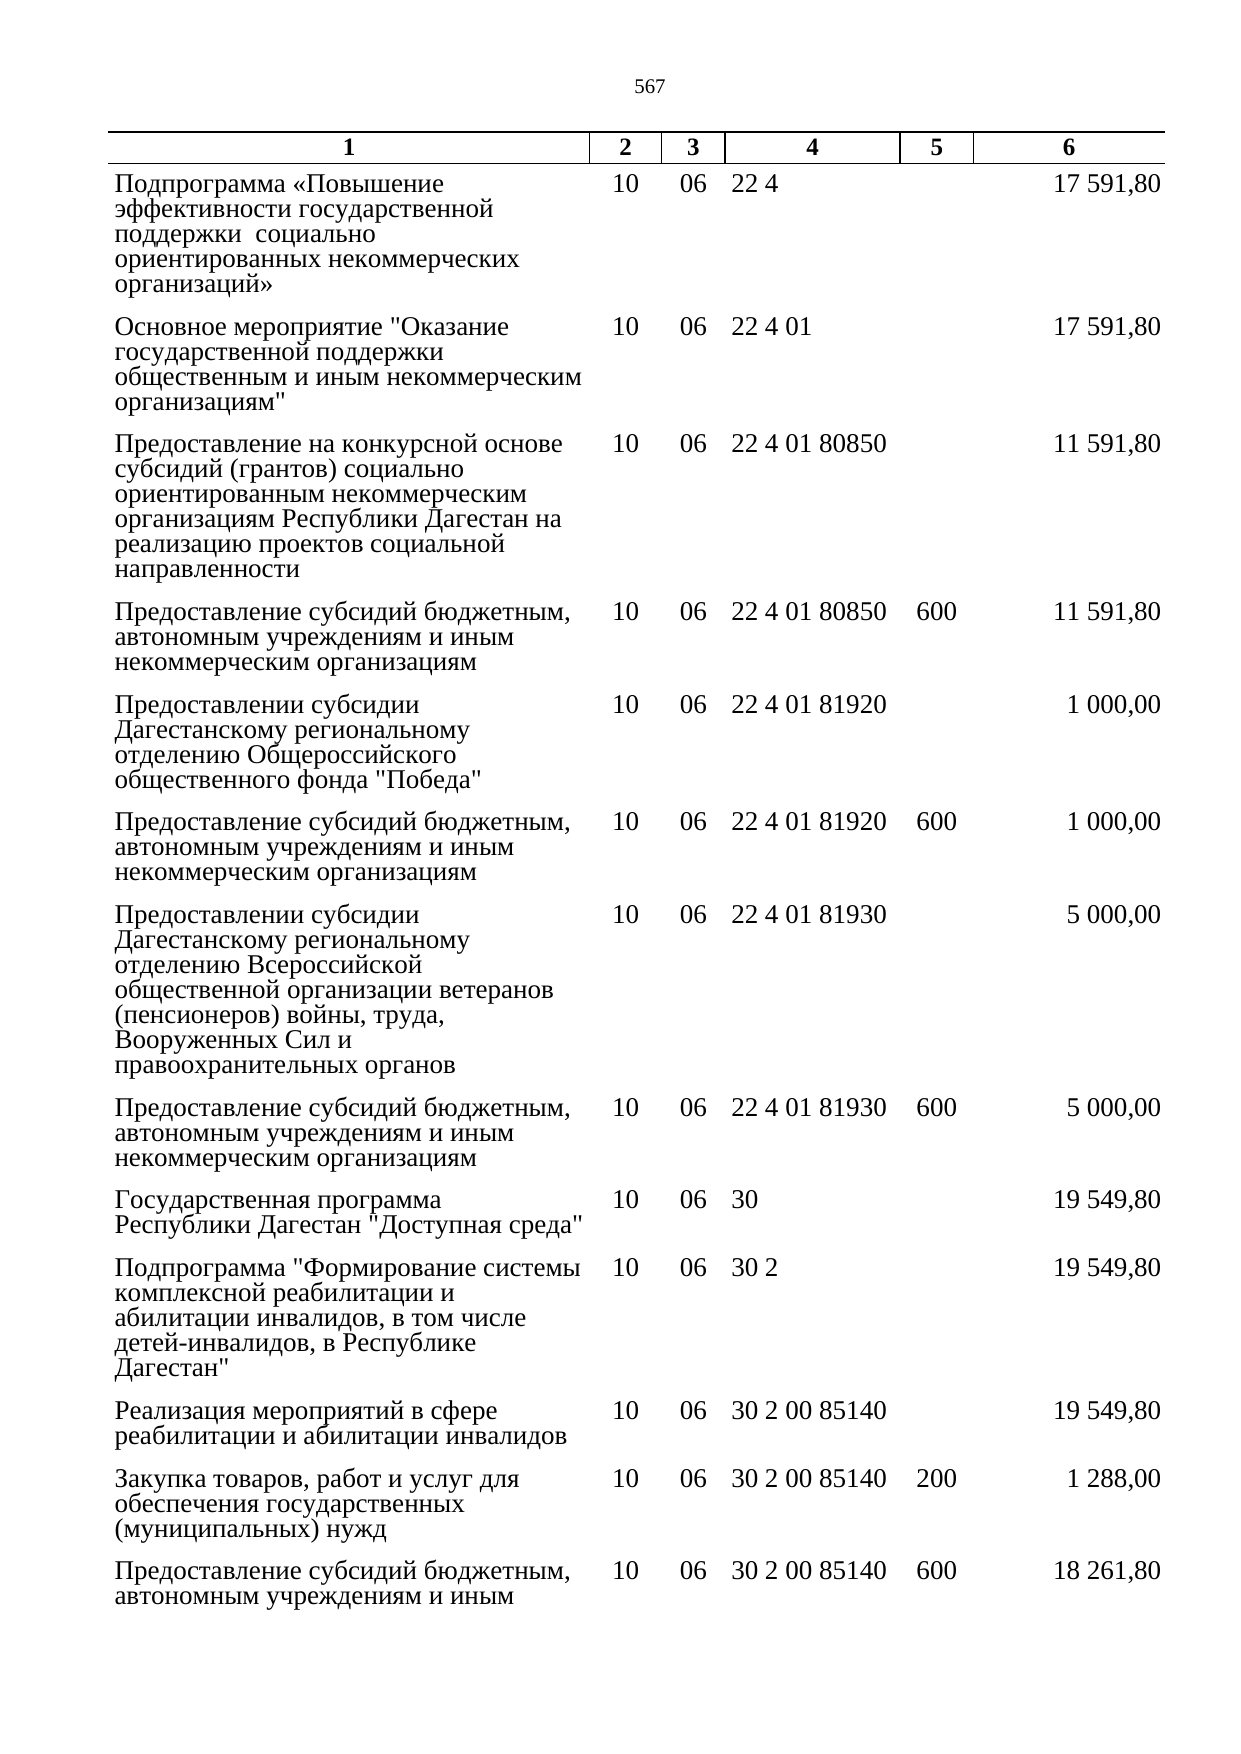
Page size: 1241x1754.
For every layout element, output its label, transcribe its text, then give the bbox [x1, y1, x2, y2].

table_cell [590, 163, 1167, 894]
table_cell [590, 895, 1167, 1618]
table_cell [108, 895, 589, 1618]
table_header 6 [974, 133, 1164, 163]
table_header 4 [726, 133, 899, 163]
table_header 1 [108, 133, 589, 163]
table_header 5 [901, 133, 973, 163]
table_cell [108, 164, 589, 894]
table_header 2 [590, 133, 661, 163]
table_header 3 [662, 133, 724, 163]
